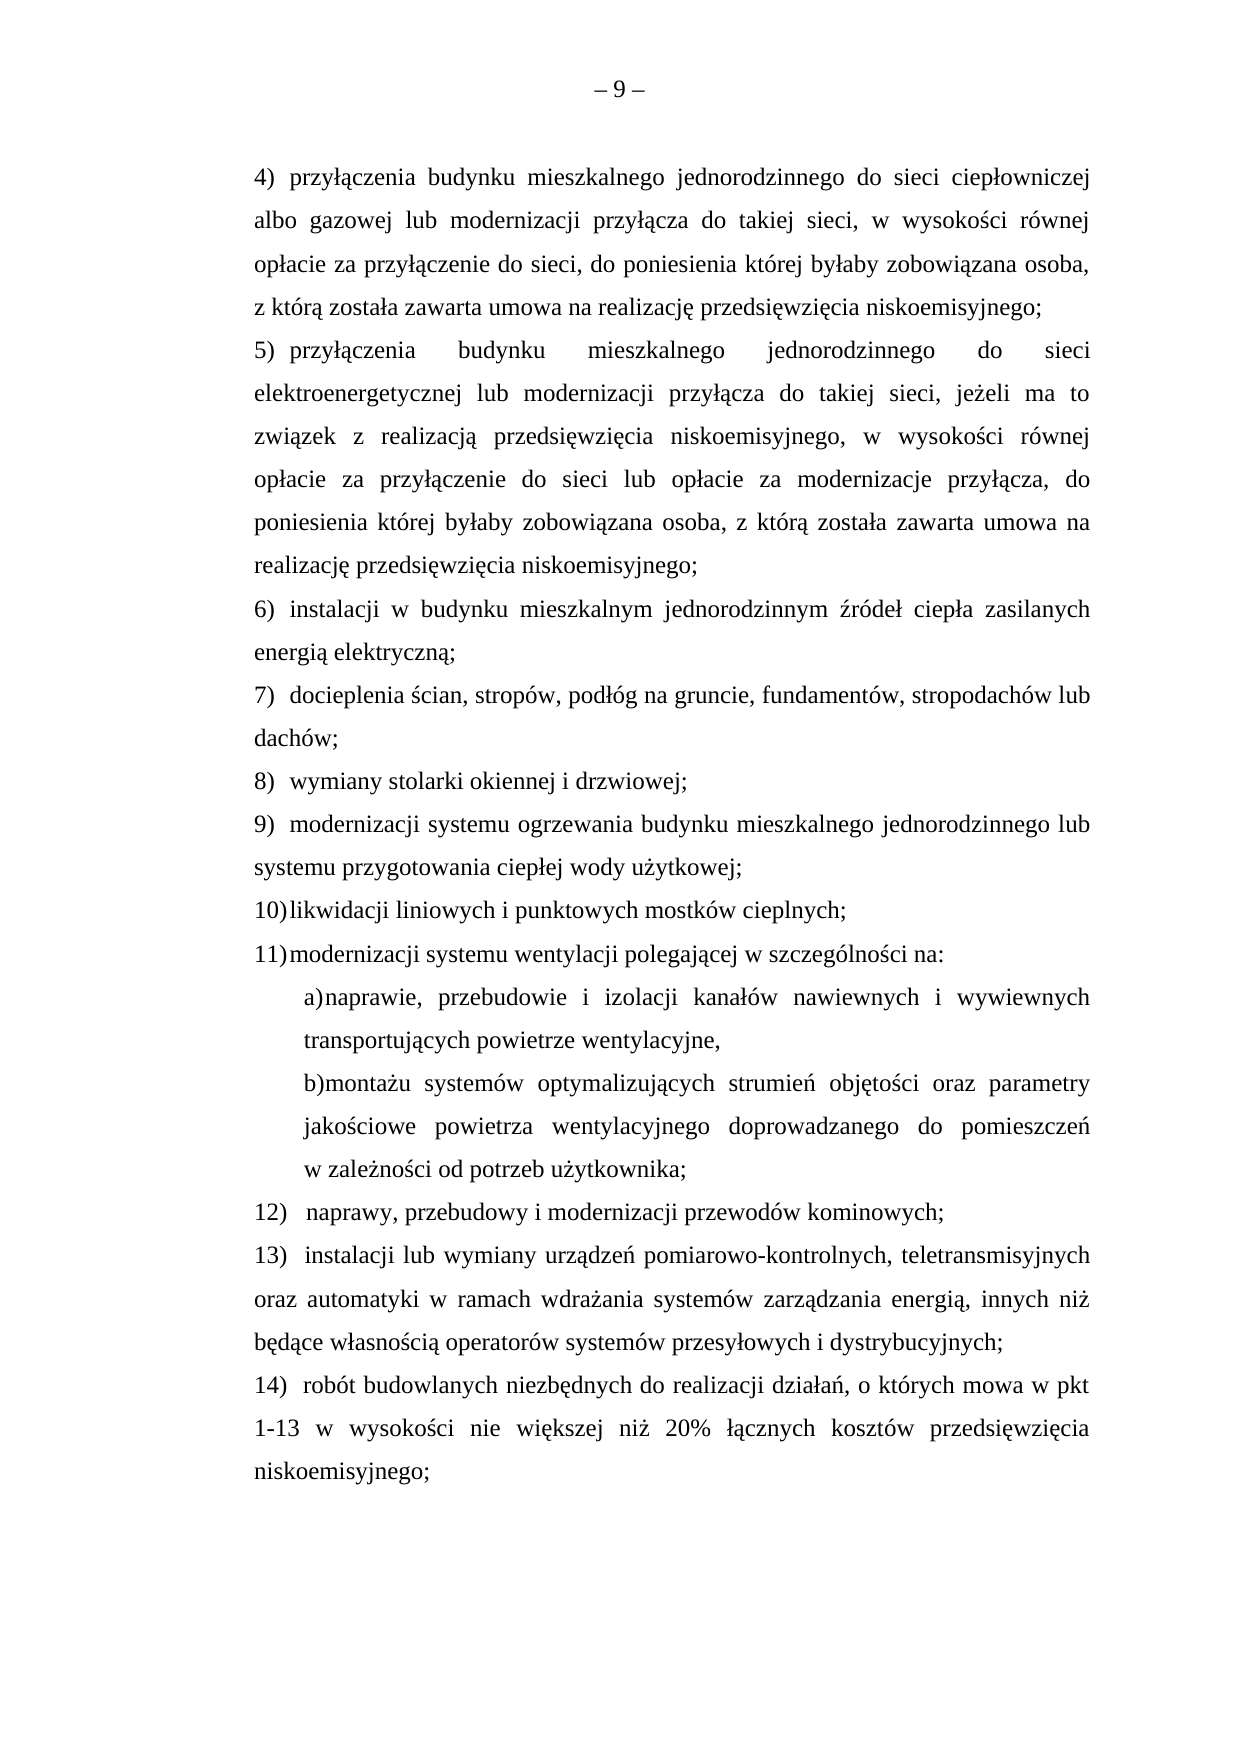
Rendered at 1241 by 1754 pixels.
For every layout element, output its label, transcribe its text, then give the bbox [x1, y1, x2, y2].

text a) naprawie, przebudowie i izolacji kanałów nawiewnych i wywiewnych transportujących powietrze wentylacyjne, [304, 982, 1091, 1054]
text b) montażu systemów optymalizujących strumień objętości oraz parametry jakościowe powietrza wentylacyjnego doprowadzanego do pomieszczeń w zależności od potrzeb użytkownika; [304, 1068, 1091, 1183]
text 13) instalacji lub wymiany urządzeń pomiarowo-kontrolnych, teletransmisyjnych oraz automatyki w ramach wdrażania systemów zarządzania energią, innych niż będące własnością operatorów systemów przesyłowych i dystrybucyjnych; [254, 1241, 1091, 1356]
text 12) naprawy, przebudowy i modernizacji przewodów kominowych; [254, 1197, 1091, 1226]
text 14) robót budowlanych niezbędnych do realizacji działań, o których mowa w pkt 1-13 w wysokości nie większej niż 20% łącznych kosztów przedsięwzięcia niskoemisyjnego; [254, 1370, 1091, 1485]
text 8) wymiany stolarki okiennej i drzwiowej; [254, 766, 1091, 795]
text 4) przyłączenia budynku mieszkalnego jednorodzinnego do sieci ciepłowniczej albo gazowej lub modernizacji przyłącza do takiej sieci, w wysokości równej opłacie za przyłączenie do sieci, do poniesienia której byłaby zobowiązana osoba, z którą została zawarta umowa na realizację przedsięwzięcia niskoemisyjnego; [254, 162, 1091, 321]
text 11) modernizacji systemu wentylacji polegającej w szczególności na: [254, 939, 1091, 967]
text 9) modernizacji systemu ogrzewania budynku mieszkalnego jednorodzinnego lub systemu przygotowania ciepłej wody użytkowej; [254, 809, 1091, 881]
text 6) instalacji w budynku mieszkalnym jednorodzinnym źródeł ciepła zasilanych energią elektryczną; [254, 594, 1091, 666]
text 5) przyłączenia budynku mieszkalnego jednorodzinnego do sieci elektroenergetycznej lub modernizacji przyłącza do takiej sieci, jeżeli ma to związek z realizacją przedsięwzięcia niskoemisyjnego, w wysokości równej opłacie za przyłączenie do sieci lub opłacie za modernizacje przyłącza, do poniesienia której byłaby zobowiązana osoba, z którą została zawarta umowa na realizację przedsięwzięcia niskoemisyjnego; [254, 335, 1091, 579]
text 10) likwidacji liniowych i punktowych mostków cieplnych; [254, 896, 1091, 924]
text 7) docieplenia ścian, stropów, podłóg na gruncie, fundamentów, stropodachów lub dachów; [254, 680, 1091, 752]
